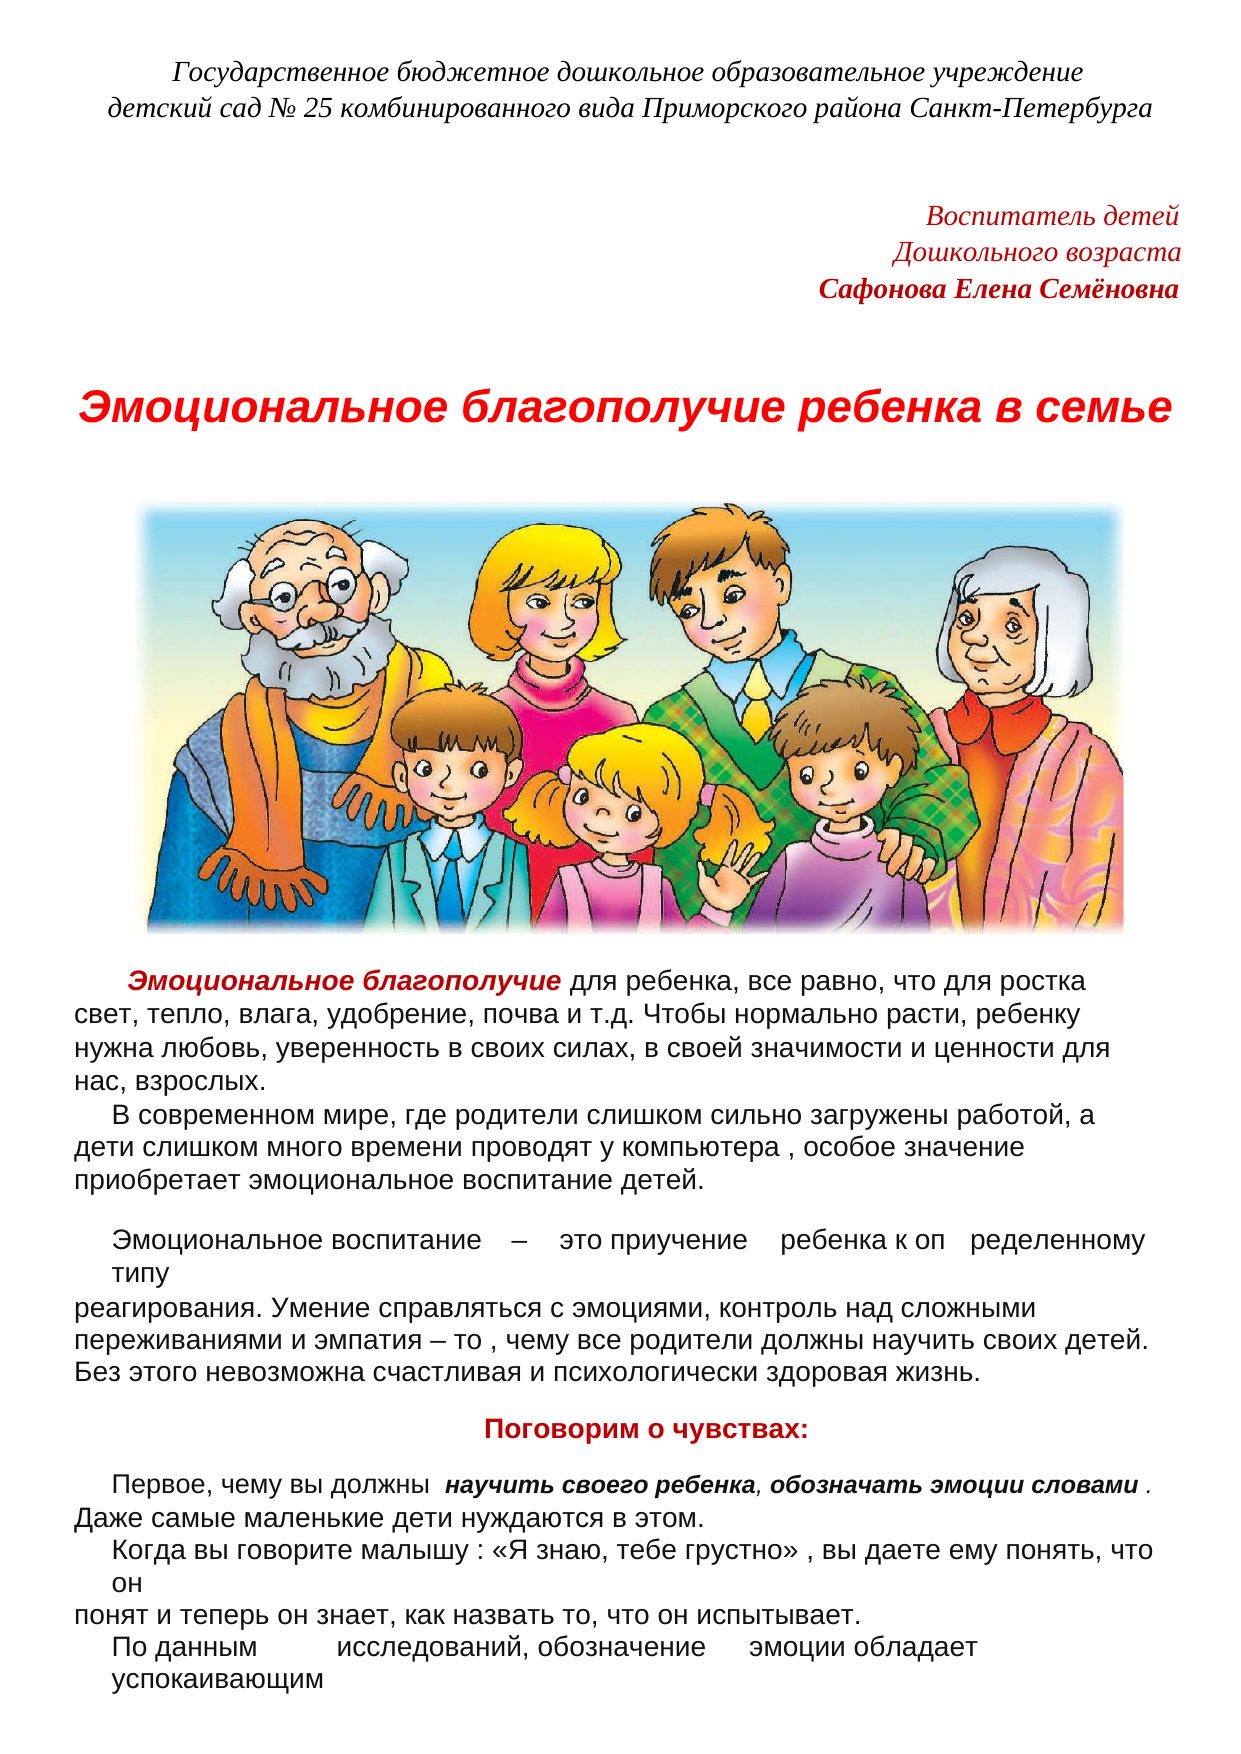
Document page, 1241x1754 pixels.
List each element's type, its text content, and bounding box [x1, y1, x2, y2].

text Эмоциональное благополучие для ребенка, все равно, что для ростка свет, тепло, влага, удобрение, почва и т.д. Чтобы нормально расти, ребенку нужна любовь, уверенность в своих силах, в своей значимости и ценности для нас, взрослых. [74, 964, 1148, 1097]
text реагирования. Умение справляться с эмоциями, контроль над сложными переживаниями и эмпатия – то , чему все родители должны научить своих детей. Без этого невозможна счастливая и психологически здоровая жизнь. [74, 1291, 1167, 1388]
text Эмоциональное благополучие ребенка в семье [74, 379, 1182, 432]
text Когда вы говорите малышу : «Я знаю, тебе грустно» , вы даете ему понять, что он [111, 1533, 1182, 1598]
text Эмоциональное воспитание – это приучение ребенка к оп ределенному типу [111, 1223, 1182, 1288]
text Воспитатель детей [74, 198, 1182, 232]
text понят и теперь он знает, как назвать то, что он испытывает. [74, 1598, 1182, 1631]
text детский сад № 25 комбинированного вида Приморского района Санкт-Петербурга [74, 90, 1182, 123]
text Первое, чему вы должны научить своего ребенка, обозначать эмоции словами . [111, 1468, 1182, 1500]
text Сафонова Елена Семёновна [74, 271, 1182, 304]
text По данным исследований, обозначение эмоции обладает успокаивающим [111, 1631, 1182, 1694]
text Государственное бюджетное дошкольное образовательное учреждение [74, 54, 1182, 87]
picture [134, 501, 1125, 934]
text Дошкольного возраста [74, 234, 1182, 268]
text Поговорим о чувствах: [111, 1412, 1182, 1444]
text Даже самые маленькие дети нуждаются в этом. [74, 1501, 1182, 1533]
text В современном мире, где родители слишком сильно загружены работой, а дети слишком много времени проводят у компьютера , особое значение приобретает эмоциональное воспитание детей. [74, 1098, 1136, 1195]
